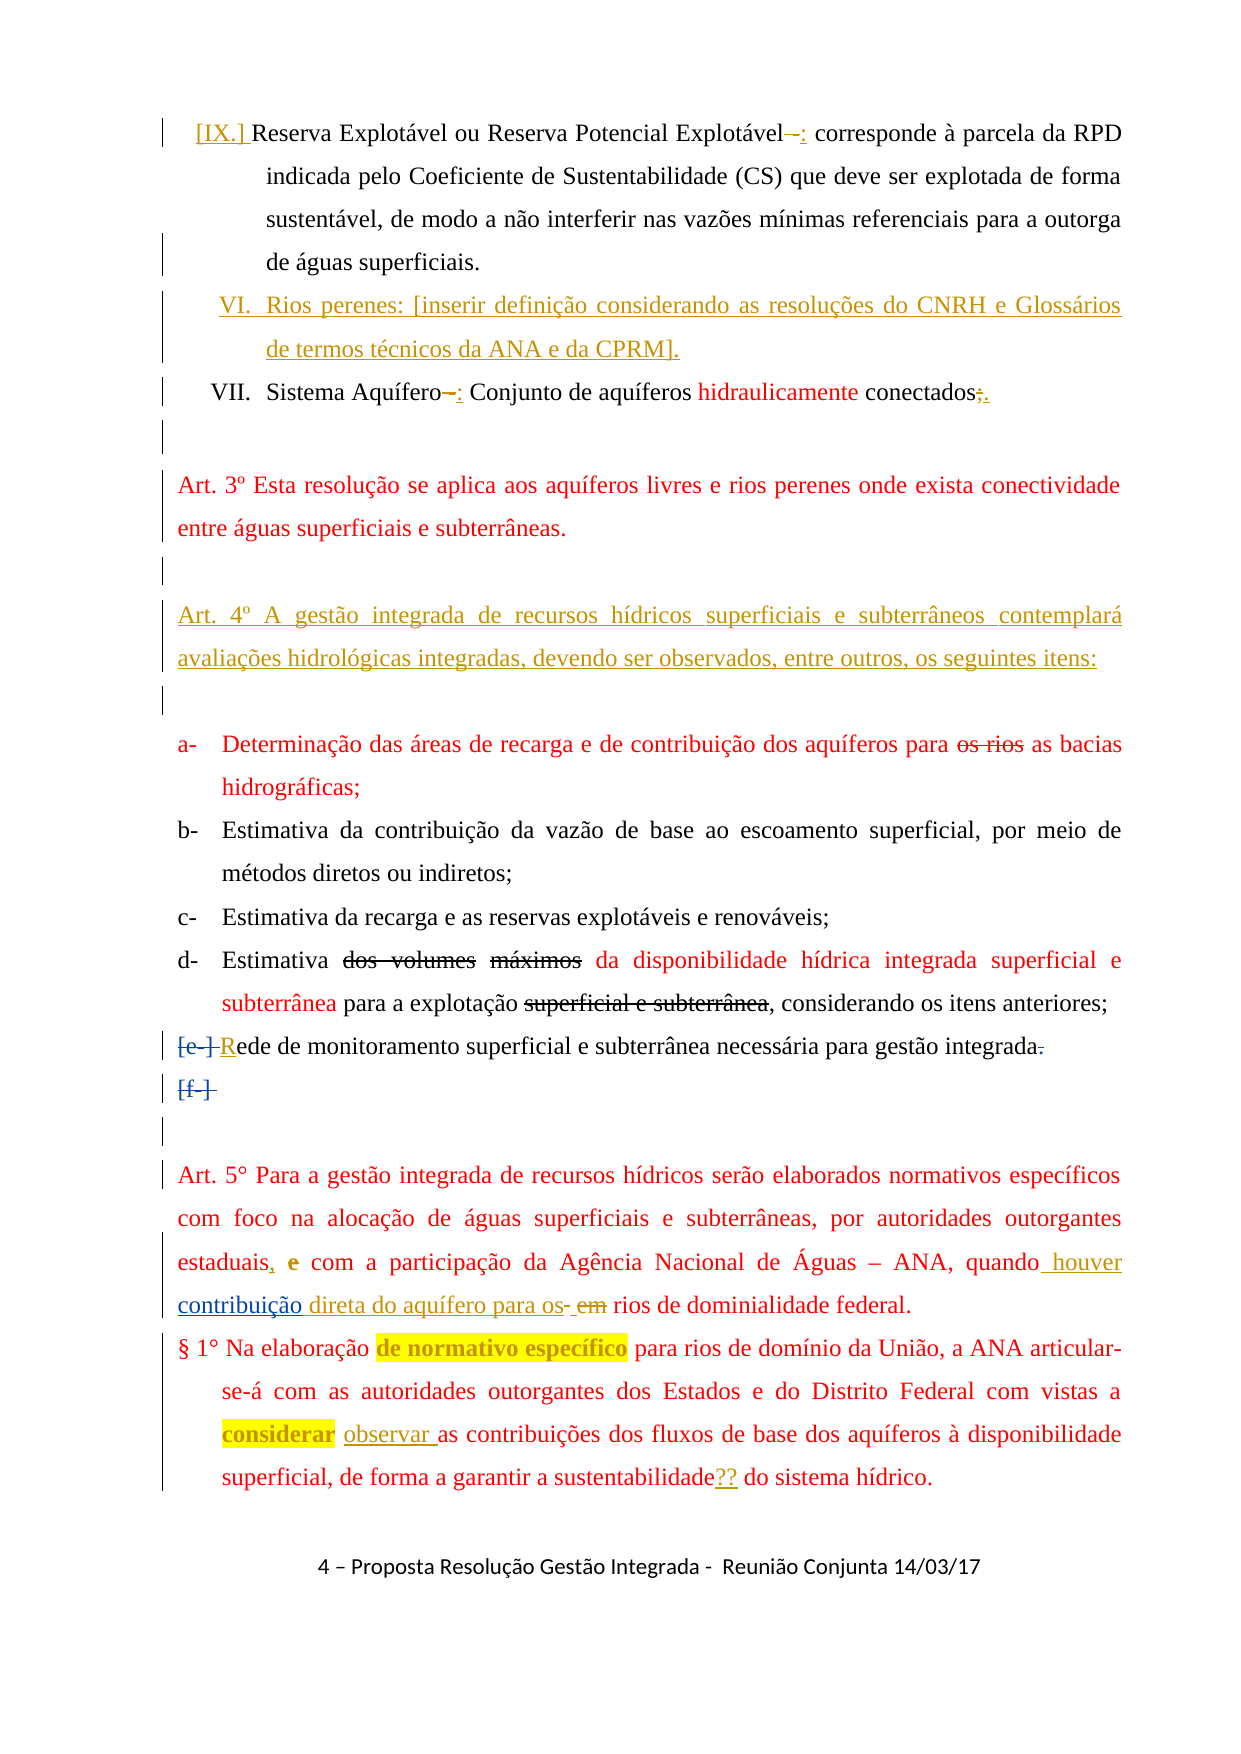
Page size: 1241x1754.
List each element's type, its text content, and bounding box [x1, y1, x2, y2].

list ede de monitoramento superficial e subterrânea necessária para gestão integrada [177, 1031, 1122, 1060]
list Estimativa da recarga e as reservas explotáveis e renováveis; [177, 902, 1122, 930]
list Estimativa dos volumes máximos da disponibilidade hídrica integrada superficial e subterrânea para a explotação superficial e subterrânea, considerando os itens anteriores; [177, 945, 1122, 1017]
text § 1° Na elaboração de normativo específico para rios de domínio da União, a ANA articular-se-á com as autoridades outorgantes dos Estados e do Distrito Federal com vistas a considerar as contribuições dos fluxos de base dos aquíferos à disponibilidade superficial, de forma a garantir a sustentabilidade do sistema hídrico. [177, 1333, 1122, 1491]
text Art. 3º Esta resolução se aplica aos aquíferos livres e rios perenes onde exista conectividade entre águas superficiais e subterrâneas. [177, 470, 1122, 542]
list Estimativa da contribuição da vazão de base ao escoamento superficial, por meio de métodos diretos ou indiretos; [177, 815, 1122, 887]
list Reserva Explotável ou Reserva Potencial Explotável corresponde à parcela da RPD indicada pelo Coeficiente de Sustentabilidade (CS) que deve ser explotada de forma sustentável, de modo a não interferir nas vazões mínimas referenciais para a outorga de águas superficiais. [251, 118, 1122, 276]
text Art. 5° Para a gestão integrada de recursos hídricos serão elaborados normativos específicos com foco na alocação de águas superficiais e subterrâneas, por autoridades outorgantes estaduais e com a participação da Agência Nacional de Águas – ANA, quando rios de dominialidade federal. [177, 1160, 1122, 1318]
list Determinação das áreas de recarga e de contribuição dos aquíferos para os rios as bacias hidrográficas; [177, 729, 1122, 801]
list Sistema Aquífero Conjunto de aquíferos hidraulicamente conectados [251, 377, 1122, 406]
